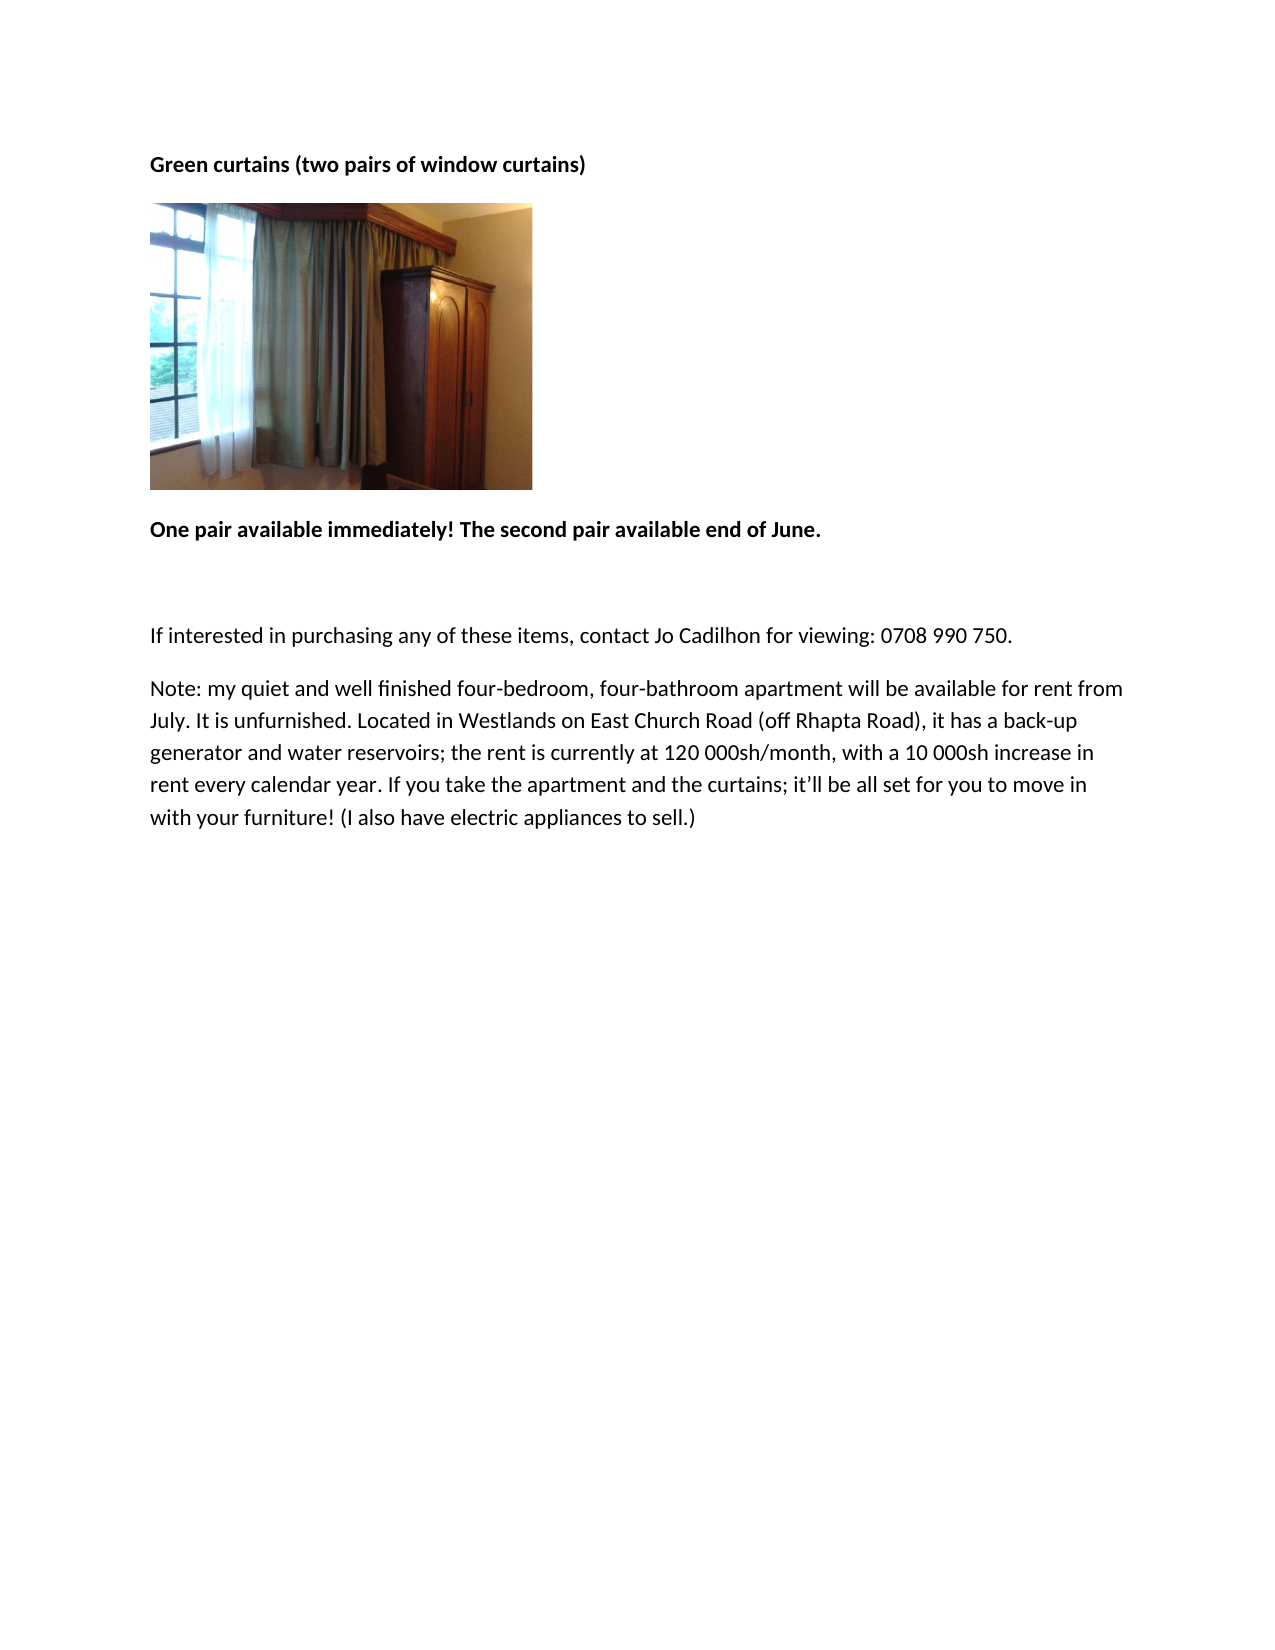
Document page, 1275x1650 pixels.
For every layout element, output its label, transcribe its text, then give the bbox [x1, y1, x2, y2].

text One pair available immediately! The second pair available end of June. [150, 515, 1125, 543]
text If interested in purchasing any of these items, contact Jo Cadilhon for viewing: 0708 990 750. [150, 621, 1125, 649]
text Note: my quiet and well finished four-bedroom, four-bathroom apartment will be available for rent from July. It is unfurnished. Located in Westlands on East Church Road (off Rhapta Road), it has a back-up generator and water reservoirs; the rent is currently at 120 000sh/month, with a 10 000sh increase in rent every calendar year. If you take the apartment and the curtains; it’ll be all set for you to move in with your furniture! (I also have electric appliances to sell.) [150, 674, 1125, 831]
text Green curtains (two pairs of window curtains) [150, 150, 1125, 178]
picture [150, 203, 533, 490]
